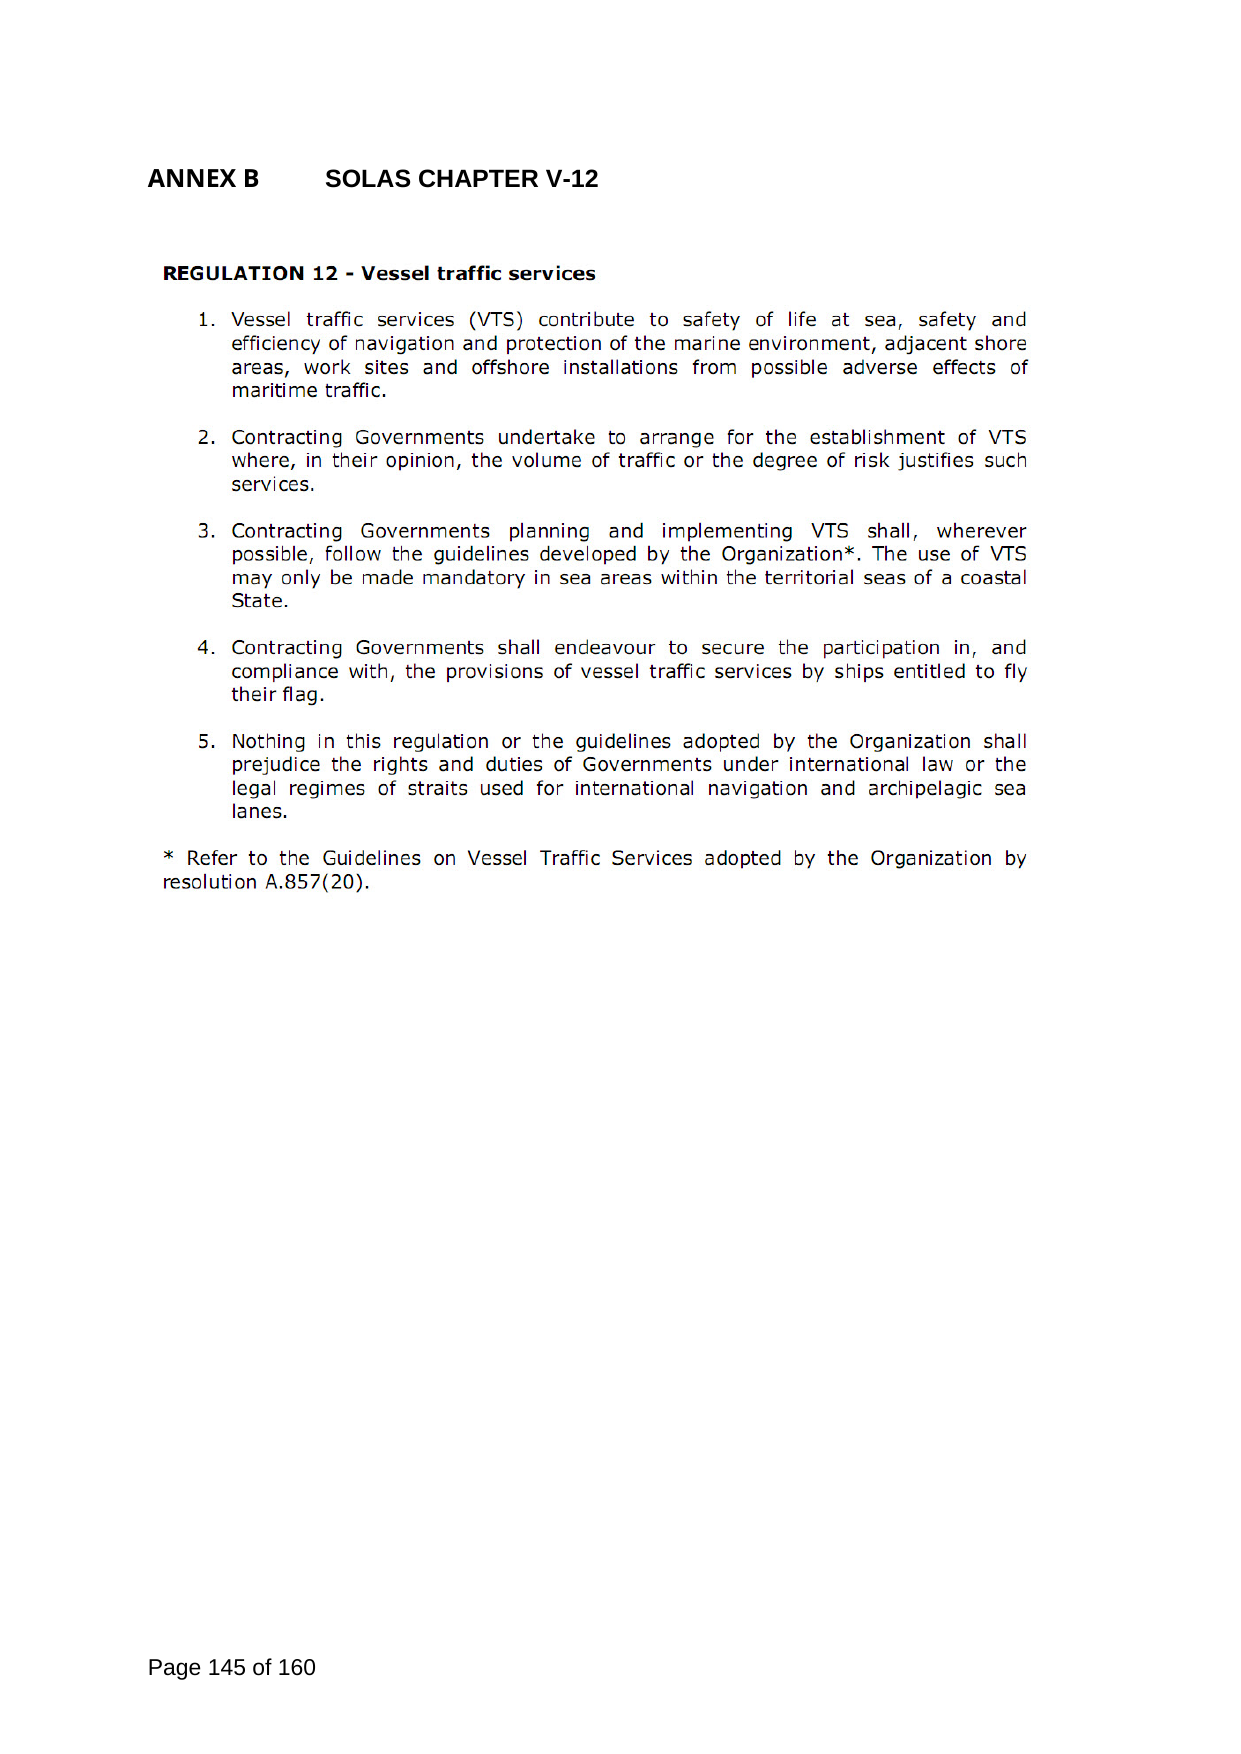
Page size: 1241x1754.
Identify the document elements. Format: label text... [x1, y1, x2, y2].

text SOLAS Chapter V-12 [148, 160, 1092, 194]
picture [163, 248, 1078, 904]
